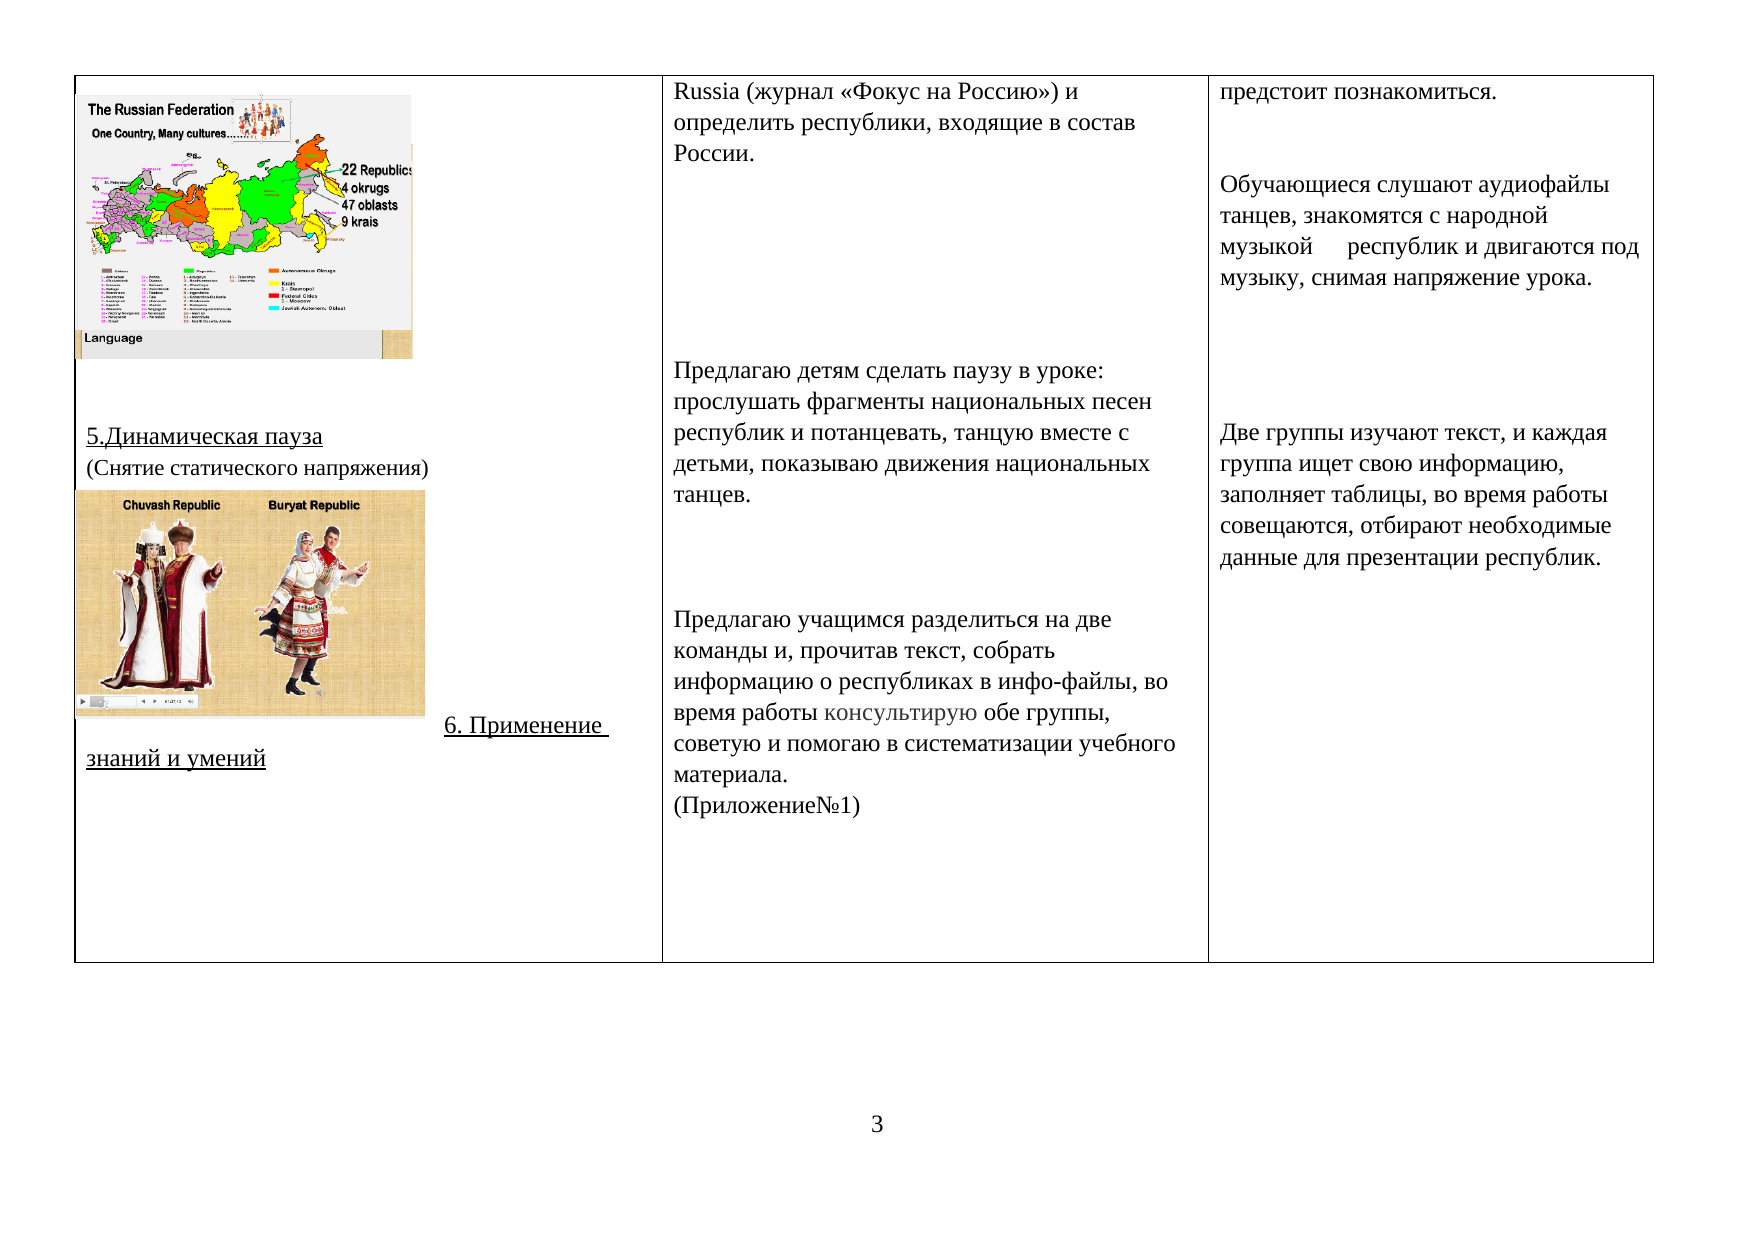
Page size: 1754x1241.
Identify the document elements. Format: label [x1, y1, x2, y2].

table_cell [663, 76, 1208, 962]
picture [75, 94, 413, 359]
table_cell [76, 76, 662, 962]
picture [75, 490, 427, 719]
table_cell [1209, 76, 1653, 962]
